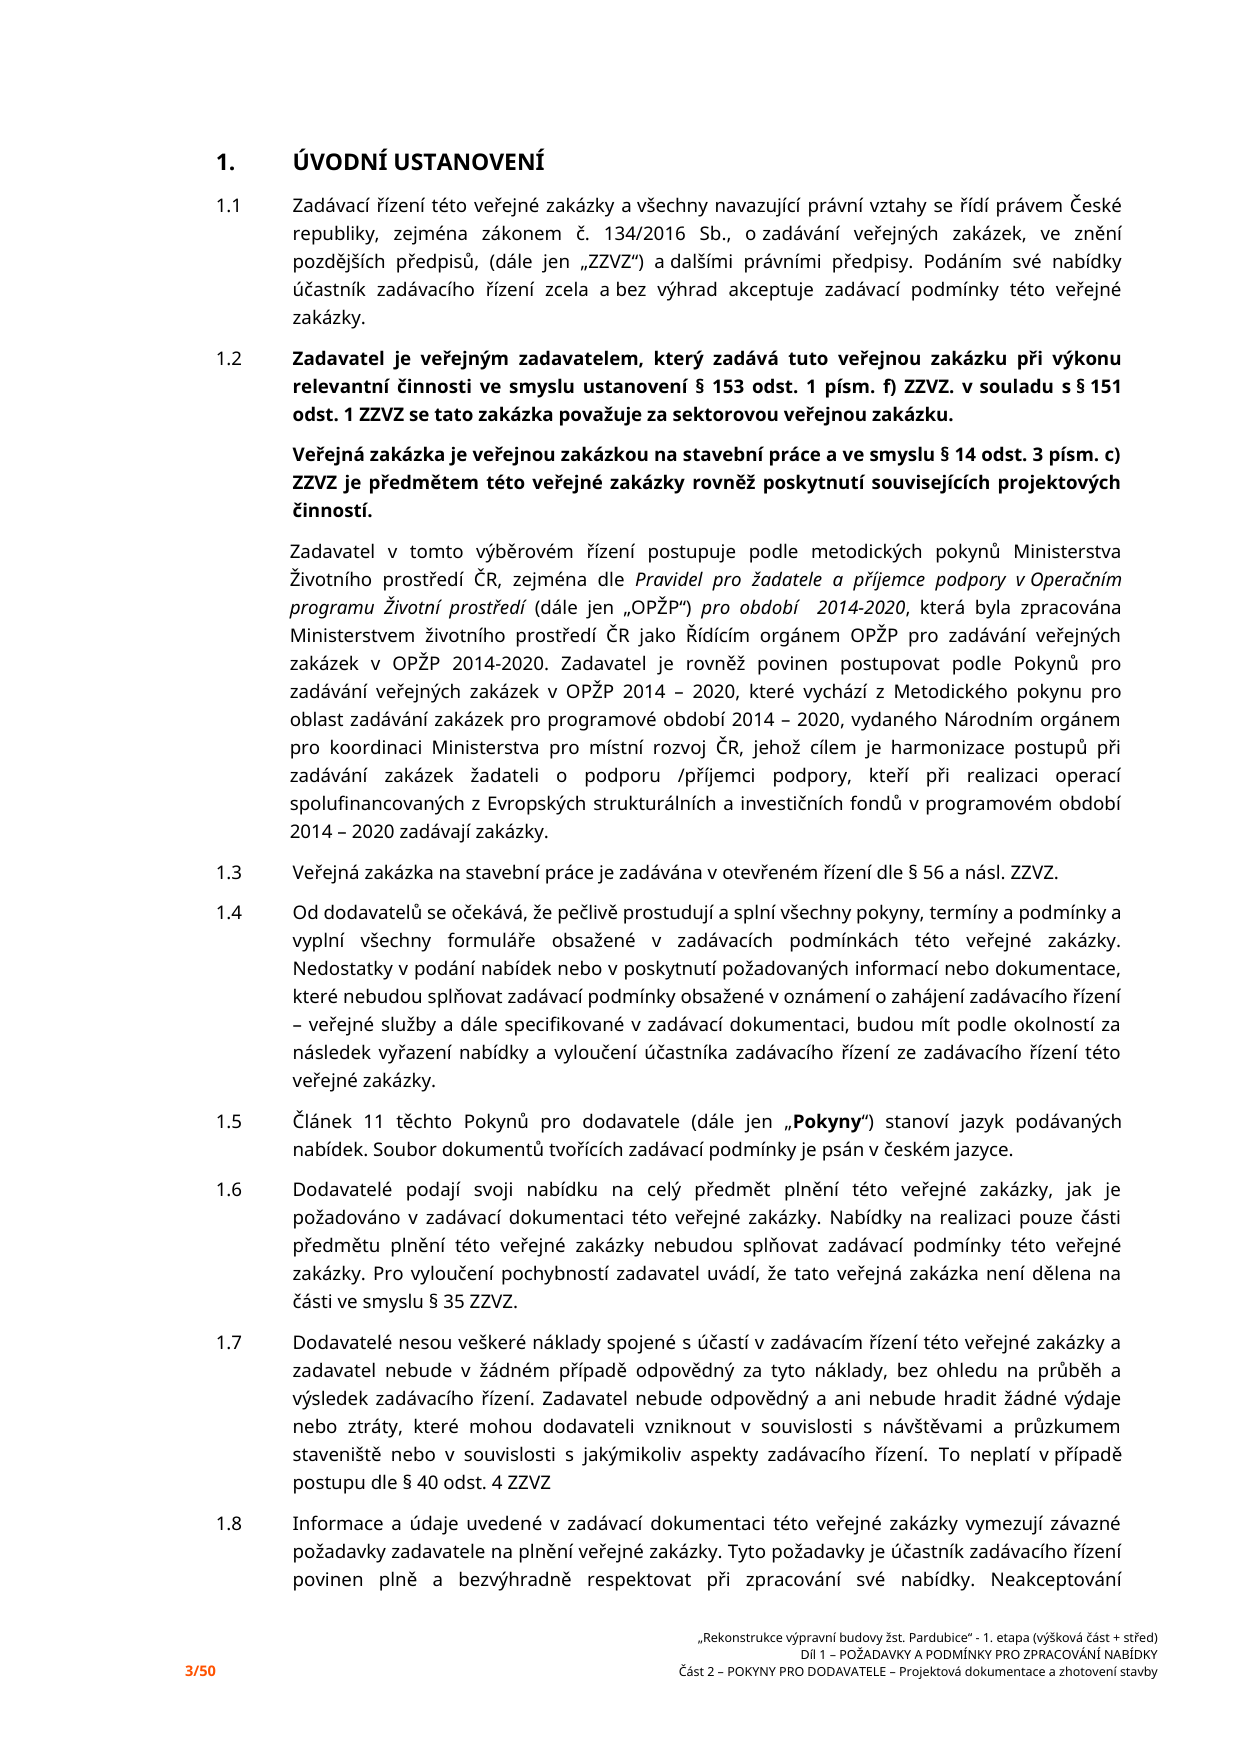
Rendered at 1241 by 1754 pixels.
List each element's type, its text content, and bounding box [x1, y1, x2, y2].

text Od dodavatelů se očekává, že pečlivě prostudují a splní všechny pokyny, termíny a podmínky a vyplní všechny formuláře obsažené v zadávacích podmínkách této veřejné zakázky. Nedostatky v podání nabídek nebo v poskytnutí požadovaných informací nebo dokumentace, které nebudou splňovat zadávací podmínky obsažené v oznámení o zahájení zadávacího řízení – veřejné služby a dále specifikované v zadávací dokumentaci, budou mít podle okolností za následek vyřazení nabídky a vyloučení účastníka zadávacího řízení ze zadávacího řízení této veřejné zakázky. [216, 899, 1122, 1093]
text Článek 11 těchto Pokynů pro dodavatele (dále jen „Pokyny“) stanoví jazyk podávaných nabídek. Soubor dokumentů tvořících zadávací podmínky je psán v českém jazyce. [216, 1108, 1122, 1162]
list Veřejná zakázka je veřejnou zakázkou na stavební práce a ve smyslu § 14 odst. 3 písm. c) ZZVZ je předmětem této veřejné zakázky rovněž poskytnutí souvisejících projektových činností. [292, 442, 1122, 523]
text Zadávací řízení této veřejné zakázky a všechny navazující právní vztahy se řídí právem České republiky, zejména zákonem č. 134/2016 Sb., o zadávání veřejných zakázek, ve znění pozdějších předpisů, (dále jen „ZZVZ“) a dalšími právními předpisy. Podáním své nabídky účastník zadávacího řízení zcela a bez výhrad akceptuje zadávací podmínky této veřejné zakázky. [216, 192, 1122, 330]
text Dodavatelé nesou veškeré náklady spojené s účastí v zadávacím řízení této veřejné zakázky a zadavatel nebude v žádném případě odpovědný za tyto náklady, bez ohledu na průběh a výsledek zadávacího řízení. Zadavatel nebude odpovědný a ani nebude hradit žádné výdaje nebo ztráty, které mohou dodavateli vzniknout v souvislosti s návštěvami a průzkumem staveniště nebo v souvislosti s jakýmikoliv aspekty zadávacího řízení. To neplatí v případě postupu dle § 40 odst. 4 ZZVZ [216, 1329, 1122, 1495]
text Dodavatelé podají svoji nabídku na celý předmět plnění této veřejné zakázky, jak je požadováno v zadávací dokumentaci této veřejné zakázky. Nabídky na realizaci pouze části předmětu plnění této veřejné zakázky nebudou splňovat zadávací podmínky této veřejné zakázky. Pro vyloučení pochybností zadavatel uvádí, že tato veřejná zakázka není dělena na části ve smyslu § 35 ZZVZ. [216, 1177, 1122, 1314]
text ÚVODNÍ USTANOVENÍ [216, 146, 1122, 177]
text Veřejná zakázka na stavební práce je zadávána v otevřeném řízení dle § 56 a násl. ZZVZ. [216, 859, 1122, 884]
list Zadavatel v tomto výběrovém řízení postupuje podle metodických pokynů Ministerstva Životního prostředí ČR, zejména dle Pravidel pro žadatele a příjemce podpory v Operačním programu Životní prostředí (dále jen „OPŽP“) pro období 2014-2020, která byla zpracována Ministerstvem životního prostředí ČR jako Řídícím orgánem OPŽP pro zadávání veřejných zakázek v OPŽP 2014-2020. Zadavatel je rovněž povinen postupovat podle Pokynů pro zadávání veřejných zakázek v OPŽP 2014 – 2020, které vychází z Metodického pokynu pro oblast zadávání zakázek pro programové období 2014 – 2020, vydaného Národním orgánem pro koordinaci Ministerstva pro místní rozvoj ČR, jehož cílem je harmonizace postupů při zadávání zakázek žadateli o podporu /příjemci podpory, kteří při realizaci operací spolufinancovaných z Evropských strukturálních a investičních fondů v programovém období 2014 – 2020 zadávají zakázky. [289, 538, 1122, 844]
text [216, 1510, 1122, 1591]
text Zadavatel je veřejným zadavatelem, který zadává tuto veřejnou zakázku při výkonu relevantní činnosti ve smyslu ustanovení § 153 odst. 1 písm. f) ZZVZ. v souladu s § 151 odst. 1 ZZVZ se tato zakázka považuje za sektorovou veřejnou zakázku. [216, 345, 1122, 427]
